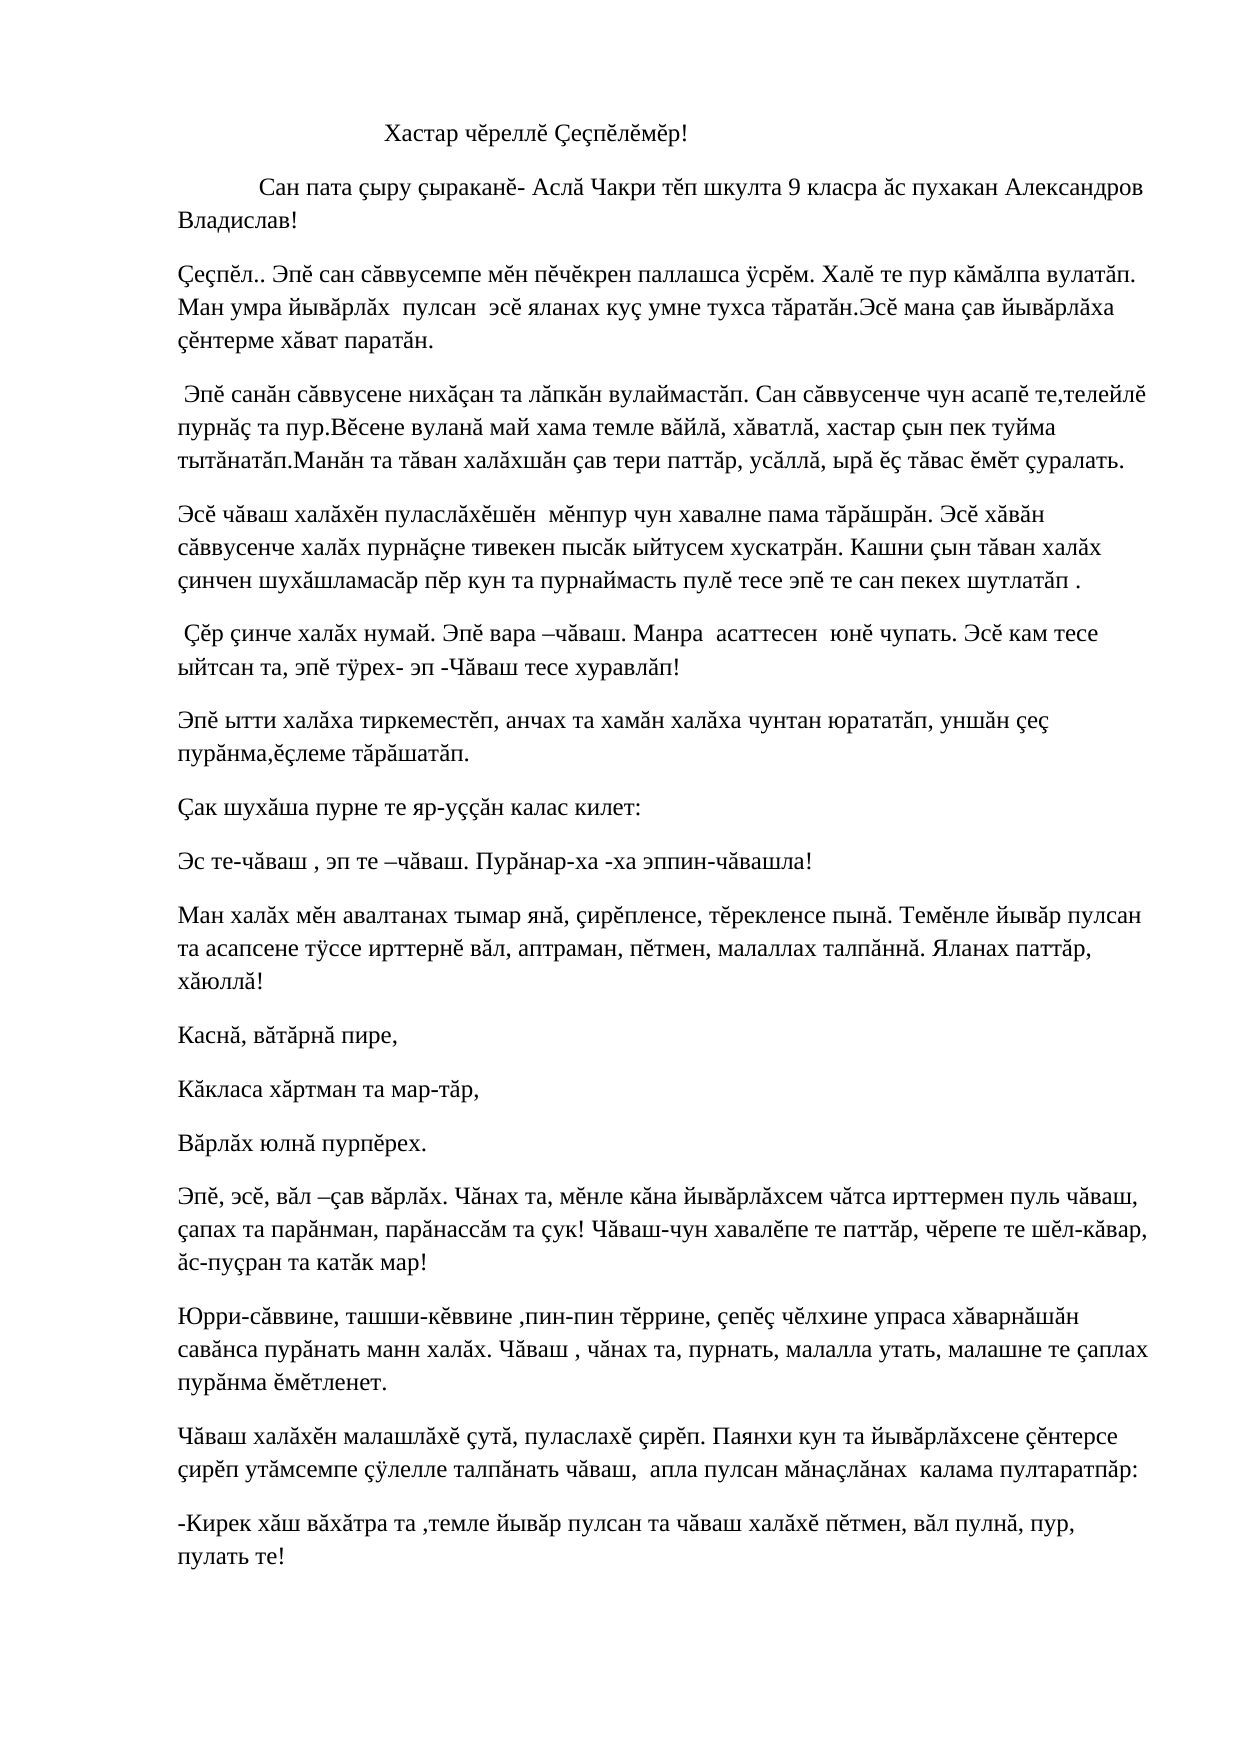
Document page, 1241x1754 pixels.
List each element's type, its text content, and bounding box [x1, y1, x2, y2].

text Çак шухăша пурне те яр-уççăн калас килет: [177, 792, 1152, 821]
text Çĕр çинче халăх нумай. Эпĕ вара –чăваш. Манра асаттесен юнĕ чупать. Эсĕ кам тесе ыйтсан та, эпĕ тÿрех- эп -Чăваш тесе хуравлăп! [177, 618, 1152, 680]
text Сан пата çыру çыраканĕ- Аслă Чакри тĕп шкулта 9 класра ăс пухакан Александров Владислав! [177, 172, 1152, 234]
text Эсĕ чăваш халăхĕн пуласлăхĕшĕн мĕнпур чун хавалне пама тăрăшрăн. Эсĕ хăвăн сăввусенче халăх пурнăçне тивекен пысăк ыйтусем хускатрăн. Кашни çын тăван халăх çинчен шухăшламасăр пĕр кун та пурнаймасть пулĕ тесе эпĕ те сан пекех шутлатăп . [177, 499, 1152, 593]
text Эпĕ ытти халăха тиркеместĕп, анчах та хамăн халăха чунтан юрататăп, уншăн çеç пурăнма,ĕçлеме тăрăшатăп. [177, 705, 1152, 767]
text Каснă, вăтăрнă пире, [177, 1020, 1152, 1049]
text Ман халăх мĕн авалтанах тымар янă, çирĕпленсе, тĕрекленсе пынă. Темĕнле йывăр пулсан та асапсене тÿссе ирттернĕ вăл, аптраман, пĕтмен, малаллах талпăннă. Яланах паттăр, хăюллă! [177, 900, 1152, 995]
text Çеçпĕл.. Эпĕ сан сăввусемпе мĕн пĕчĕкрен паллашса ÿсрĕм. Халĕ те пур кăмăлпа вулатăп. Ман умра йывăрлăх пулсан эсĕ яланах куç умне тухса тăратăн.Эсĕ мана çав йывăрлăха çĕнтерме хăват паратăн. [177, 259, 1152, 354]
text Чăваш халăхĕн малашлăхĕ çутă, пуласлахĕ çирĕп. Паянхи кун та йывăрлăхсене çĕнтерсе çирĕп утăмсемпе çÿлелле талпăнать чăваш, апла пулсан мăнаçлăнах калама пултаратпăр: [177, 1421, 1152, 1483]
text Эпĕ, эсĕ, вăл –çав вăрлăх. Чăнах та, мĕнле кăна йывăрлăхсем чăтса ирттермен пуль чăваш, çапах та парăнман, парăнассăм та çук! Чăваш-чун хавалĕпе те паттăр, чĕрепе те шĕл-кăвар, ăс-пуçран та катăк мар! [177, 1181, 1152, 1276]
text Хастар чĕреллĕ Çеçпĕлĕмĕр! [177, 118, 1152, 147]
text Юрри-сăввине, ташши-кĕввине ,пин-пин тĕррине, çепĕç чĕлхине упраса хăварнăшăн савăнса пурăнать манн халăх. Чăваш , чăнах та, пурнать, малалла утать, малашне те çаплах пурăнма ĕмĕтленет. [177, 1301, 1152, 1396]
text Кăкласа хăртман та мар-тăр, [177, 1074, 1152, 1102]
text Вăрлăх юлнă пурпĕрех. [177, 1128, 1152, 1156]
text Эпĕ санăн сăввусене нихăçан та лăпкăн вулаймастăп. Сан сăввусенче чун асапĕ те,телейлĕ пурнăç та пур.Вĕсене вуланă май хама темле вăйлă, хăватлă, хастар çын пек туйма тытăнатăп.Манăн та тăван халăхшăн çав тери паттăр, усăллă, ырă ĕç тăвас ĕмĕт çуралать. [177, 379, 1152, 473]
text -Кирек хăш вăхăтра та ,темле йывăр пулсан та чăваш халăхĕ пĕтмен, вăл пулнă, пур, пулать те! [177, 1508, 1152, 1570]
text Эс те-чăваш , эп те –чăваш. Пурăнар-ха -ха эппин-чăвашла! [177, 846, 1152, 875]
